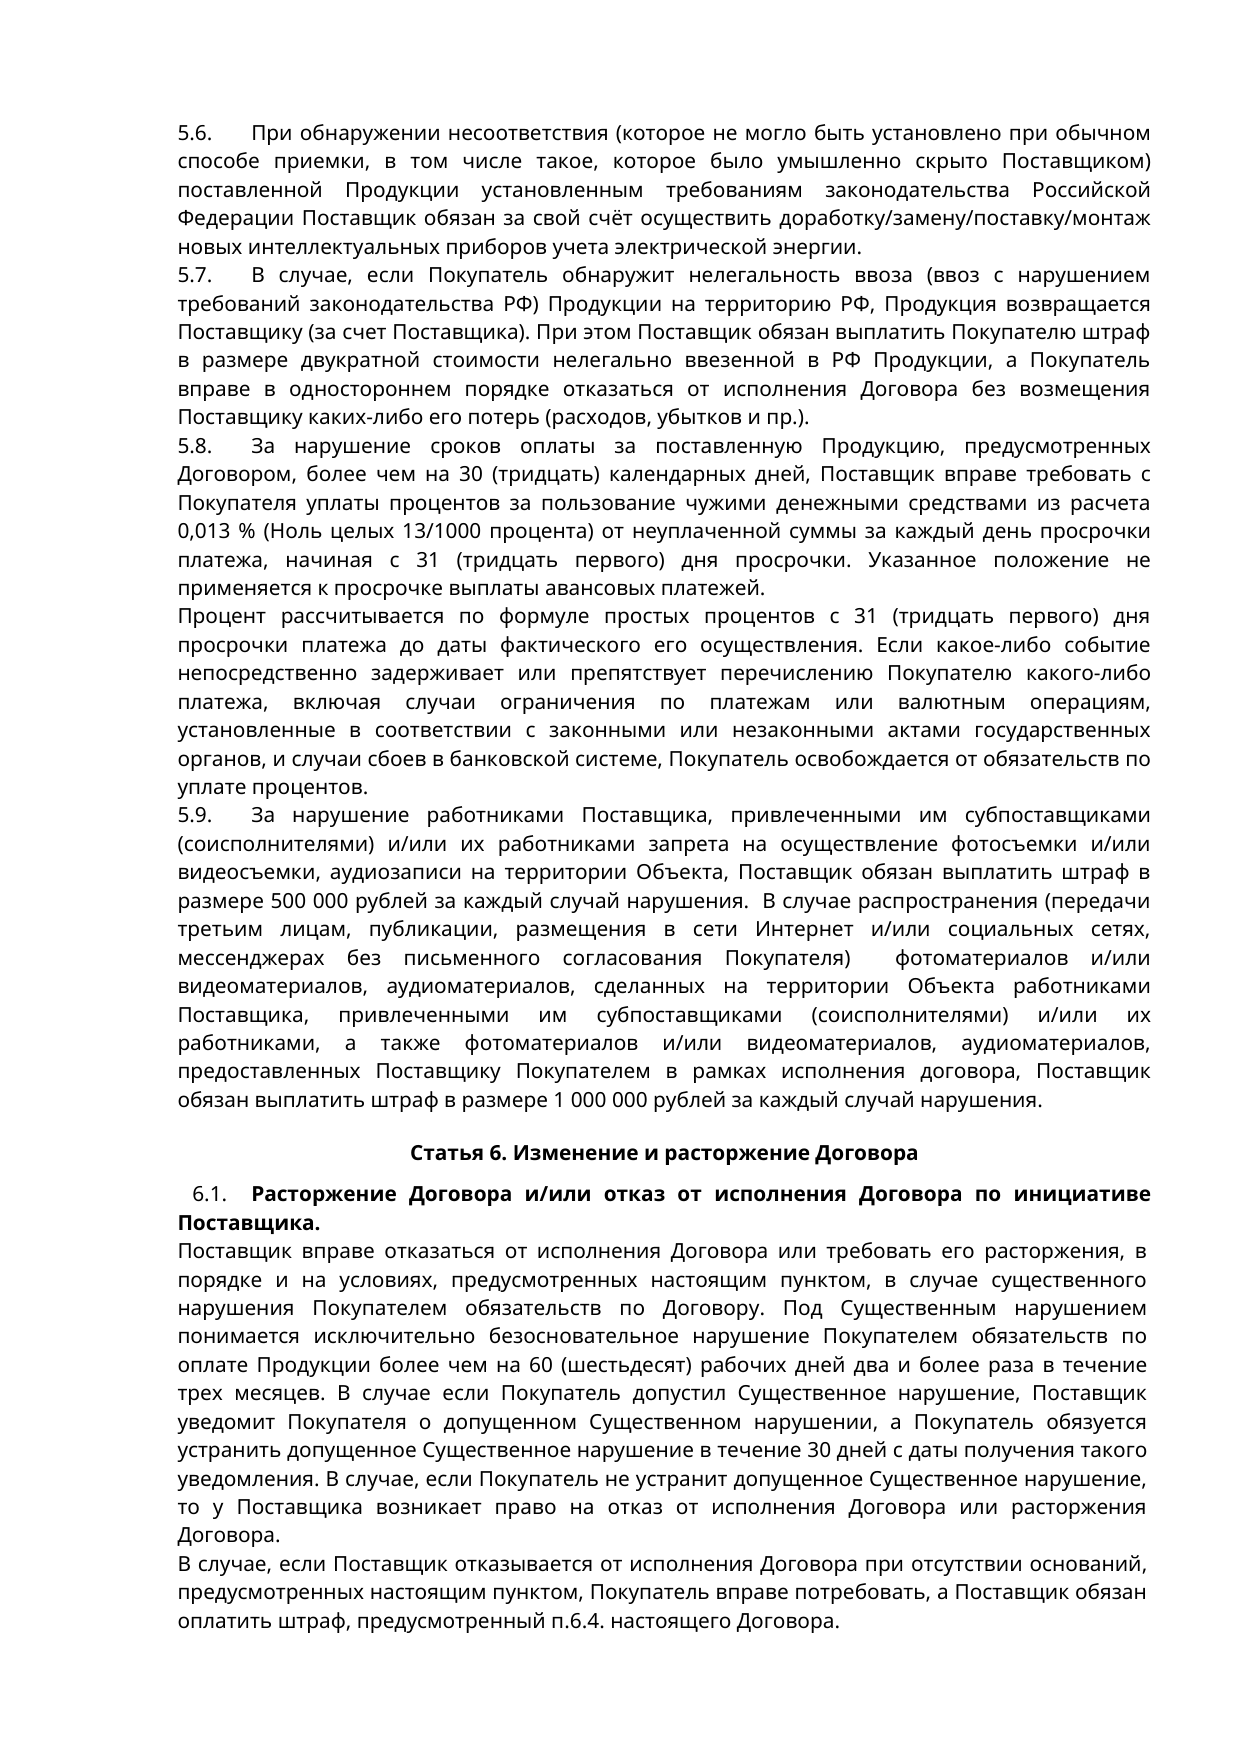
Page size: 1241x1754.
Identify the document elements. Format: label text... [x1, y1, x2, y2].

list Поставщик вправе отказаться от исполнения Договора или требовать его расторжения, в порядке и на условиях, предусмотренных настоящим пунктом, в случае существенного нарушения Покупателем обязательств по Договору. Под Существенным нарушением понимается исключительно безосновательное нарушение Покупателем обязательств по оплате Продукции более чем на 60 (шестьдесят) рабочих дней два и более раза в течение трех месяцев. В случае если Покупатель допустил Существенное нарушение, Поставщик уведомит Покупателя о допущенном Существенном нарушении, а Покупатель обязуется устранить допущенное Существенное нарушение в течение 30 дней с даты получения такого уведомления. В случае, если Покупатель не устранит допущенное Существенное нарушение, то у Поставщика возникает право на отказ от исполнения Договора или расторжения Договора. [177, 1236, 1148, 1549]
list При обнаружении несоответствия (которое не могло быть установлено при обычном способе приемки, в том числе такое, которое было умышленно скрыто Поставщиком) поставленной Продукции установленным требованиям законодательства Российской Федерации Поставщик обязан за свой счёт осуществить доработку/замену/поставку/монтаж новых интеллектуальных приборов учета электрической энергии. [177, 118, 1152, 260]
list За нарушение сроков оплаты за поставленную Продукцию, предусмотренных Договором, более чем на 30 (тридцать) календарных дней, Поставщик вправе требовать с Покупателя уплаты процентов за пользование чужими денежными средствами из расчета 0,013 % (Ноль целых 13/1000 процента) от неуплаченной суммы за каждый день просрочки платежа, начиная с 31 (тридцать первого) дня просрочки. Указанное положение не применяется к просрочке выплаты авансовых платежей. [177, 431, 1152, 602]
list В случае, если Покупатель обнаружит нелегальность ввоза (ввоз с нарушением требований законодательства РФ) Продукции на территорию РФ, Продукция возвращается Поставщику (за счет Поставщика). При этом Поставщик обязан выплатить Покупателю штраф в размере двукратной стоимости нелегально ввезенной в РФ Продукции, а Покупатель вправе в одностороннем порядке отказаться от исполнения Договора без возмещения Поставщику каких-либо его потерь (расходов, убытков и пр.). [177, 260, 1152, 431]
list За нарушение работниками Поставщика, привлеченными им субпоставщиками (соисполнителями) и/или их работниками запрета на осуществление фотосъемки и/или видеосъемки, аудиозаписи на территории Объекта, Поставщик обязан выплатить штраф в размере 500 000 рублей за каждый случай нарушения. В случае распространения (передачи третьим лицам, публикации, размещения в сети Интернет и/или социальных сетях, мессенджерах без письменного согласования Покупателя) фотоматериалов и/или видеоматериалов, аудиоматериалов, сделанных на территории Объекта работниками Поставщика, привлеченными им субпоставщиками (соисполнителями) и/или их работниками, а также фотоматериалов и/или видеоматериалов, аудиоматериалов, предоставленных Поставщику Покупателем в рамках исполнения договора, Поставщик обязан выплатить штраф в размере 1 000 000 рублей за каждый случай нарушения. [177, 801, 1152, 1113]
list Расторжение Договора и/или отказ от исполнения Договора по инициативе Поставщика. [177, 1179, 1152, 1236]
list В случае, если Поставщик отказывается от исполнения Договора при отсутствии оснований, предусмотренных настоящим пунктом, Покупатель вправе потребовать, а Поставщик обязан оплатить штраф, предусмотренный п.6.4. настоящего Договора. [177, 1549, 1148, 1634]
text Процент рассчитывается по формуле простых процентов с 31 (тридцать первого) дня просрочки платежа до даты фактического его осуществления. Если какое-либо событие непосредственно задерживает или препятствует перечислению Покупателю какого-либо платежа, включая случаи ограничения по платежам или валютным операциям, установленные в соответствии с законными или незаконными актами государственных органов, и случаи сбоев в банковской системе, Покупатель освобождается от обязательств по уплате процентов. [177, 602, 1152, 801]
text Статья 6. Изменение и расторжение Договора [177, 1138, 1152, 1167]
